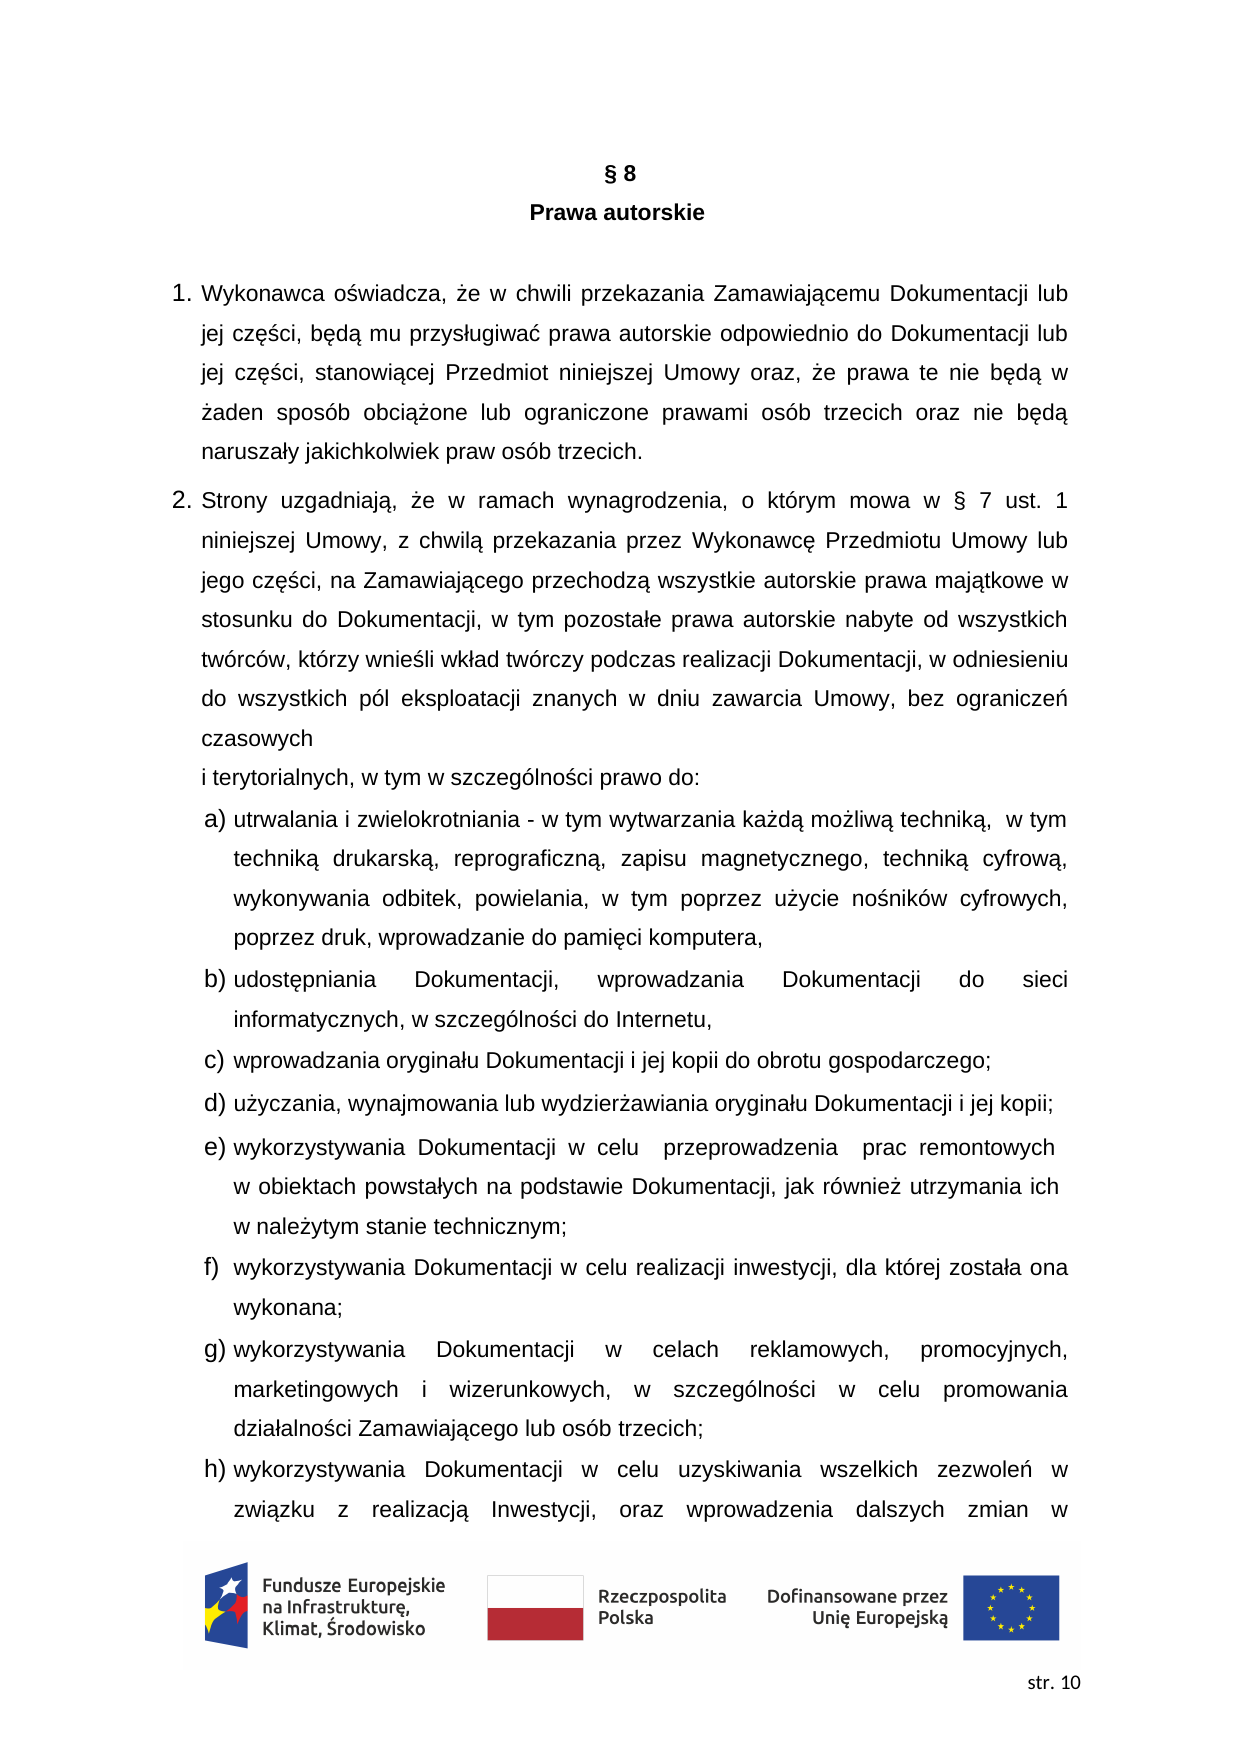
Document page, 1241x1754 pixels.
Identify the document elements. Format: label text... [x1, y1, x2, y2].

text Prawa autorskie [159, 199, 1075, 225]
list Strony uzgadniają, że w ramach wynagrodzenia, o którym mowa w § 7 ust. 1 niniejszej Umowy, z chwilą przekazania przez Wykonawcę Przedmiotu Umowy lub jego części, na Zamawiającego przechodzą wszystkie autorskie prawa majątkowe w stosunku do Dokumentacji, w tym pozostałe prawa autorskie nabyte od wszystkich twórców, którzy wnieśli wkład twórczy podczas realizacji Dokumentacji, w odniesieniu do wszystkich pól eksploatacji znanych w dniu zawarcia Umowy, bez ograniczeń czasowych i terytorialnych, w tym w szczególności prawo do: [172, 485, 1069, 790]
list wykorzystywania Dokumentacji w celach reklamowych, promocyjnych, marketingowych i wizerunkowych, w szczególności w celu promowania działalności Zamawiającego lub osób trzecich; [204, 1334, 1068, 1441]
list wprowadzania oryginału Dokumentacji i jej kopii do obrotu gospodarczego; [204, 1045, 1081, 1074]
list wykorzystywania Dokumentacji w celu realizacji inwestycji, dla której została ona wykonana; [204, 1252, 1069, 1321]
picture [183, 1541, 1082, 1670]
list użyczania, wynajmowania lub wydzierżawiania oryginału Dokumentacji i jej kopii; [204, 1088, 1081, 1117]
subtitle § 8 [159, 159, 1081, 186]
list utrwalania i zwielokrotniania - w tym wytwarzania każdą możliwą techniką, w tym techniką drukarską, reprograficzną, zapisu magnetycznego, techniką cyfrową, wykonywania odbitek, powielania, w tym poprzez użycie nośników cyfrowych, poprzez druk, wprowadzanie do pamięci komputera, [204, 803, 1068, 951]
list wykorzystywania Dokumentacji w celu przeprowadzenia prac remontowych w obiektach powstałych na podstawie Dokumentacji, jak również utrzymania ich w należytym stanie technicznym; [204, 1131, 1068, 1239]
list Wykonawca oświadcza, że w chwili przekazania Zamawiającemu Dokumentacji lub jej części, będą mu przysługiwać prawa autorskie odpowiednio do Dokumentacji lub jej części, stanowiącej Przedmiot niniejszej Umowy oraz, że prawa te nie będą w żaden sposób obciążone lub ograniczone prawami osób trzecich oraz nie będą naruszały jakichkolwiek praw osób trzecich. [172, 278, 1069, 464]
list udostępniania Dokumentacji, wprowadzania Dokumentacji do sieci informatycznych, w szczególności do Internetu, [204, 964, 1069, 1032]
